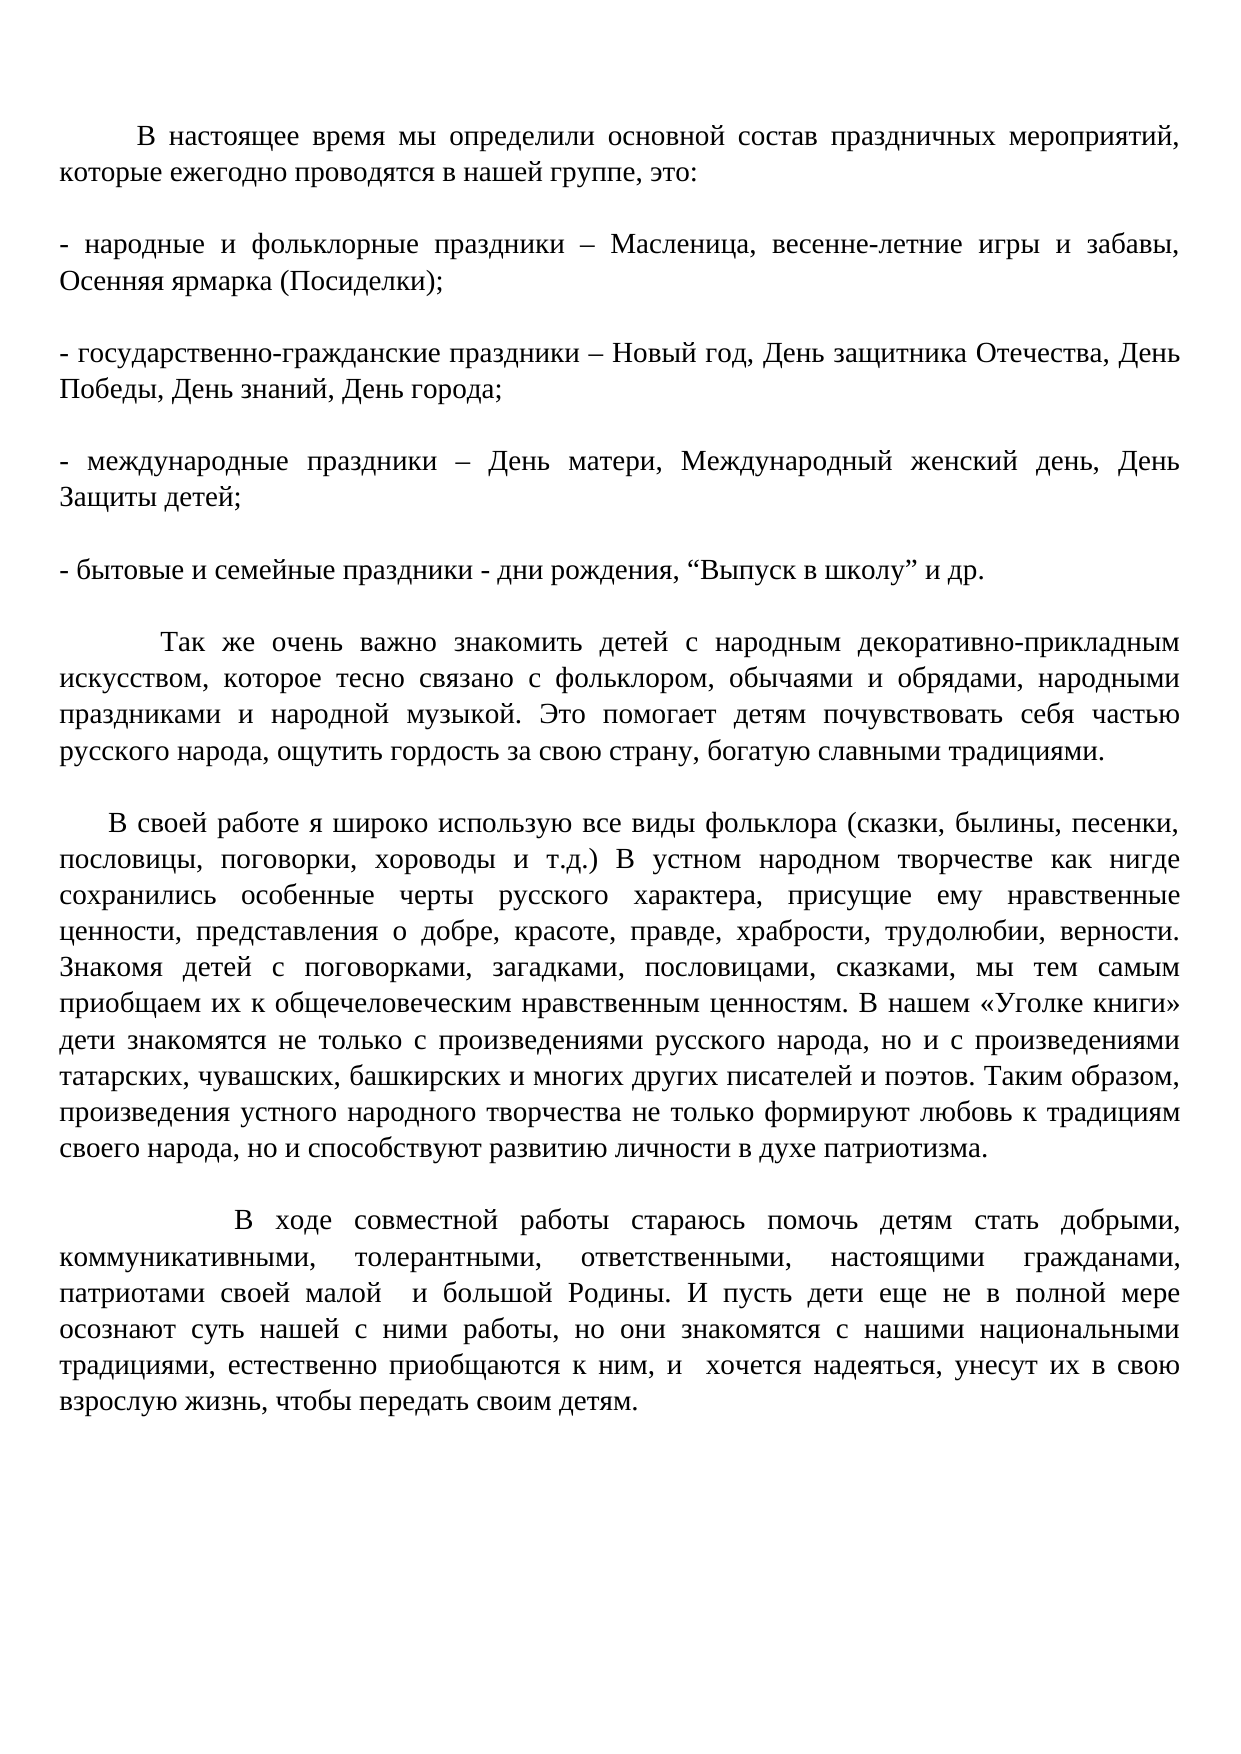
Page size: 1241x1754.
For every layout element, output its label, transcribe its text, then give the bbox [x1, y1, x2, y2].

text В своей работе я широко использую все виды фольклора (сказки, былины, песенки, пословицы, поговорки, хороводы и т.д.) В устном народном творчестве как нигде сохранились особенные черты русского характера, присущие ему нравственные ценности, представления о добре, красоте, правде, храбрости, трудолюбии, верности. Знакомя детей с поговорками, загадками, пословицами, сказками, мы тем самым приобщаем их к общечеловеческим нравственным ценностям. В нашем «Уголке книги» дети знакомятся не только с произведениями русского народа, но и с произведениями татарских, чувашских, башкирских и многих других писателей и поэтов. Таким образом, произведения устного народного творчества не только формируют любовь к традициям своего народа, но и способствуют развитию личности в духе патриотизма. [59, 805, 1181, 1164]
text - международные праздники – День матери, Международный женский день, День Защиты детей; [59, 443, 1181, 513]
text В ходе совместной работы стараюсь помочь детям стать добрыми, коммуникативными, толерантными, ответственными, настоящими гражданами, патриотами своей малой и большой Родины. И пусть дети еще не в полной мере осознают суть нашей с ними работы, но они знакомятся с нашими национальными традициями, естественно приобщаются к ним, и хочется надеяться, унесут их в свою взрослую жизнь, чтобы передать своим детям. [59, 1202, 1181, 1417]
text - бытовые и семейные праздники - дни рождения, “Выпуск в школу” и др. [59, 552, 1181, 585]
text - государственно-гражданские праздники – Новый год, День защитника Отечества, День Победы, День знаний, День города; [59, 335, 1181, 405]
text - народные и фольклорные праздники – Масленица, весенне-летние игры и забавы, Осенняя ярмарка (Посиделки); [59, 227, 1181, 296]
text Так же очень важно знакомить детей с народным декоративно-прикладным искусством, которое тесно связано с фольклором, обычаями и обрядами, народными праздниками и народной музыкой. Это помогает детям почувствовать себя частью русского народа, ощутить гордость за свою страну, богатую славными традициями. [59, 624, 1181, 766]
text В настоящее время мы определили основной состав праздничных мероприятий, которые ежегодно проводятся в нашей группе, это: [59, 118, 1181, 188]
